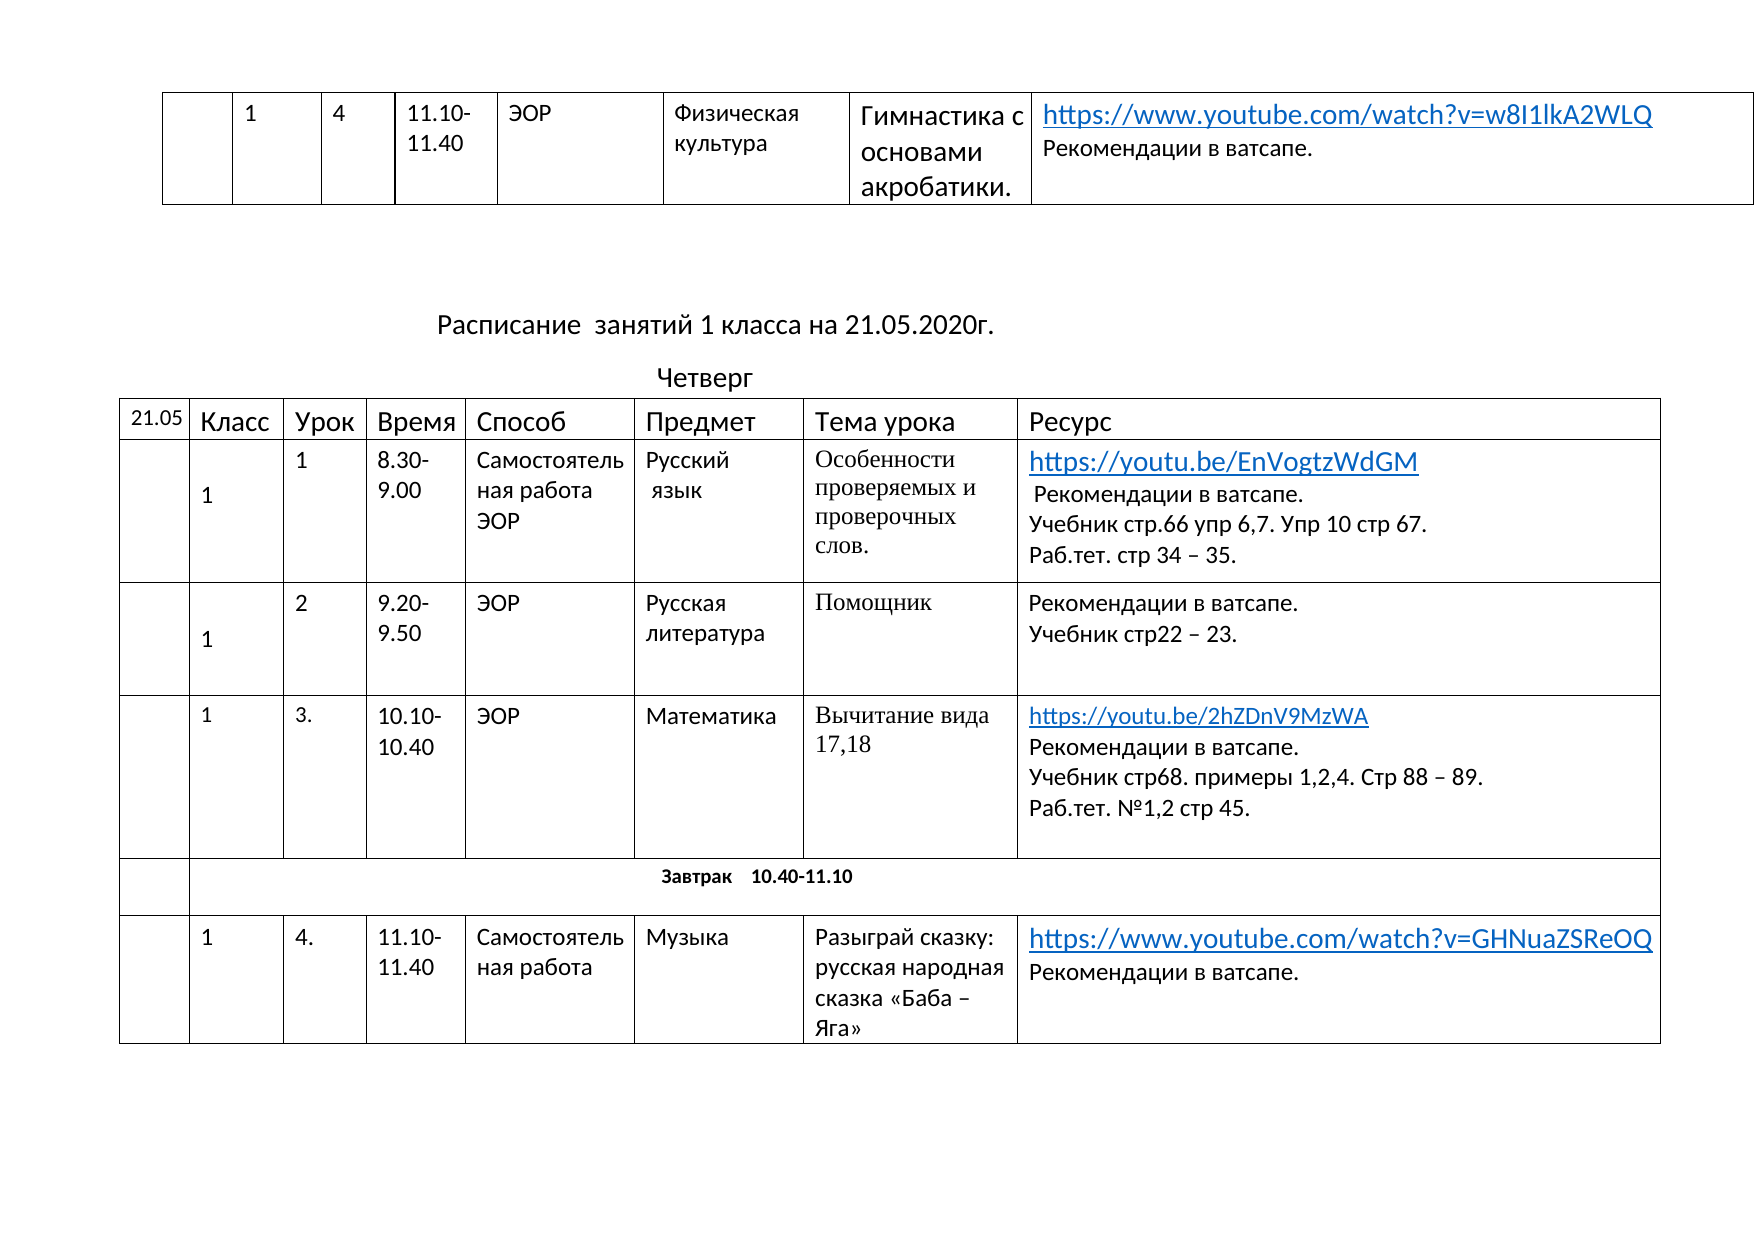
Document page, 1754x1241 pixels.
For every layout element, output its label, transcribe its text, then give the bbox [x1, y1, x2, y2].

table_cell 11.10- 11.40 [367, 916, 465, 1043]
table_header 21.05 [120, 399, 189, 438]
table_cell 1 [284, 440, 366, 582]
table_cell Самостоятель ная работа [466, 916, 634, 1043]
table_cell 8.30- 9.00 [367, 440, 465, 582]
table_cell 1 [190, 440, 283, 582]
table_cell Помощник [804, 583, 1017, 695]
table_cell 11.10- 11.40 [396, 93, 497, 204]
table_cell Вычитание вида 17,18 [804, 696, 1017, 858]
table_cell 10.10- 10.40 [367, 696, 465, 858]
table_cell Завтрак 10.40-11.10 [190, 859, 1017, 915]
table_cell [120, 916, 189, 1043]
table_header Класс [190, 399, 283, 438]
table_cell Рекомендации в ватсапе. Учебник стр22 – 23. [1018, 583, 1660, 695]
table_cell Русский язык [635, 440, 803, 582]
table_header Время [367, 399, 465, 438]
table_cell 4. [284, 916, 366, 1043]
table_cell [163, 93, 232, 204]
table_cell 9.20- 9.50 [367, 583, 465, 695]
table_cell 1 [190, 583, 283, 695]
table_cell [120, 583, 189, 695]
table_cell ЭОР [466, 583, 634, 695]
table_header Предмет [635, 399, 803, 438]
table_header Тема урока [804, 399, 1017, 438]
table_cell Гимнастика с основами акробатики. [850, 93, 1031, 204]
table_cell Физическая культура [664, 93, 849, 204]
table_cell https://youtu.be/2hZDnV9MzWA Рекомендации в ватсапе. Учебник стр68. примеры 1,2,4. Стр 88 – 89. Раб.тет. №1,2 стр 45. [1018, 696, 1660, 858]
table_cell Особенности проверяемых и проверочных слов. [804, 440, 1017, 582]
table_cell 3. [284, 696, 366, 858]
table_cell Математика [635, 696, 803, 858]
table_cell [1018, 859, 1660, 915]
table_cell https://www.youtube.com/watch?v=GHNuaZSReOQ Рекомендации в ватсапе. [1018, 916, 1660, 1043]
text Расписание занятий 1 класса на 21.05.2020г. [117, 306, 1051, 342]
table_cell Музыка [635, 916, 803, 1043]
table_header Ресурс [1018, 399, 1660, 438]
table_header Урок [284, 399, 366, 438]
table_cell 2 [284, 583, 366, 695]
table_cell 1 [190, 916, 283, 1043]
table_header Способ [466, 399, 634, 438]
table_cell Самостоятель ная работа ЭОР [466, 440, 634, 582]
table_cell [120, 696, 189, 858]
table_cell Русская литература [635, 583, 803, 695]
table_cell [120, 859, 189, 915]
table_cell [120, 440, 189, 582]
text Четверг [117, 359, 1051, 395]
table_cell ЭОР [498, 93, 663, 204]
table_cell 1 [233, 93, 321, 204]
table_cell Разыграй сказку: русская народная сказка «Баба – Яга» [804, 916, 1017, 1043]
table_cell ЭОР [466, 696, 634, 858]
table_cell 1 [190, 696, 283, 858]
table_cell 4 [322, 93, 394, 204]
table_cell https://www.youtube.com/watch?v=w8I1lkA2WLQ Рекомендации в ватсапе. [1032, 93, 1753, 204]
table_cell https://youtu.be/EnVogtzWdGM Рекомендации в ватсапе. Учебник стр.66 упр 6,7. Упр 10 стр 67. Раб.тет. стр 34 – 35. [1018, 440, 1660, 582]
